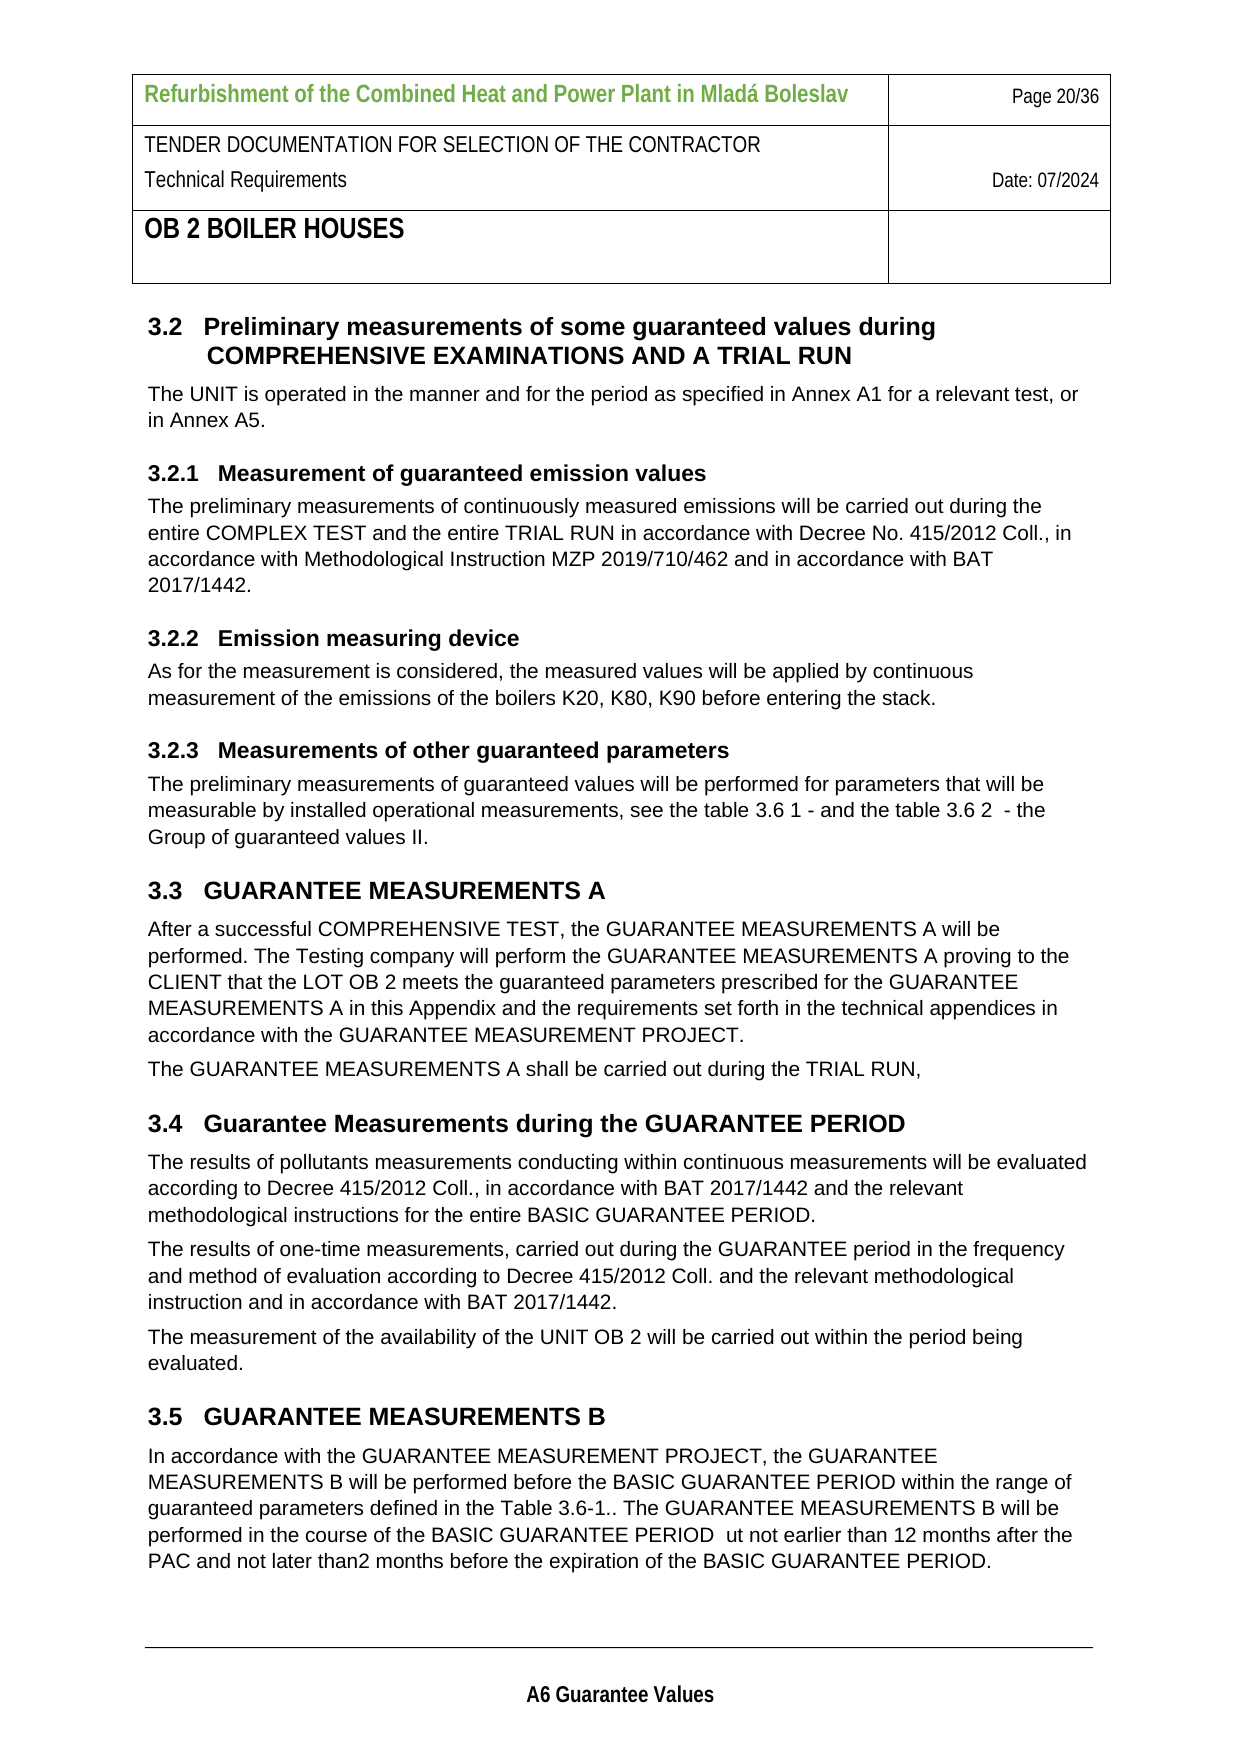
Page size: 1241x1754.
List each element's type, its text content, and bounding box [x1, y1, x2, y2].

text Emission measuring device [148, 625, 1093, 651]
text The results of one-time measurements, carried out during the GUARANTEE period in the frequency and method of evaluation according to Decree 415/2012 Coll. and the relevant methodological instruction and in accordance with BAT 2017/1442. [148, 1237, 1093, 1314]
text The preliminary measurements of guaranteed values will be performed for parameters that will be measurable by installed operational measurements, see the table ‎3.6 1 - and the table ‎3.6 2 - the Group of guaranteed values II. [148, 772, 1093, 848]
text After a successful COMPREHENSIVE TEST, the GUARANTEE MEASUREMENTS A will be performed. The Testing company will perform the GUARANTEE MEASUREMENTS A proving to the CLIENT that the LOT OB 2 meets the guaranteed parameters prescribed for the GUARANTEE MEASUREMENTS A in this Appendix and the requirements set forth in the technical appendices in accordance with the GUARANTEE MEASUREMENT PROJECT. [148, 917, 1093, 1046]
text The UNIT is operated in the manner and for the period as specified in Annex A1 for a relevant test, or in Annex A5. [148, 382, 1093, 432]
text Preliminary measurements of some guaranteed values during COMPREHENSIVE EXAMINATIONS AND A TRIAL RUN [148, 312, 1093, 369]
text GUARANTEE MEASUREMENTS B [148, 1402, 1093, 1431]
text The GUARANTEE MEASUREMENTS A shall be carried out during the TRIAL RUN, [148, 1057, 1093, 1081]
text The preliminary measurements of continuously measured emissions will be carried out during the entire COMPLEX TEST and the entire TRIAL RUN in accordance with Decree No. 415/2012 Coll., in accordance with Methodological Instruction MZP 2019/710/462 and in accordance with BAT 2017/1442. [148, 494, 1093, 597]
text Guarantee Measurements during the GUARANTEE PERIOD [148, 1108, 1093, 1137]
text The measurement of the availability of the UNIT OB 2 will be carried out within the period being evaluated. [148, 1324, 1093, 1375]
text The results of pollutants measurements conducting within continuous measurements will be evaluated according to Decree 415/2012 Coll., in accordance with BAT 2017/1442 and the relevant methodological instructions for the entire BASIC GUARANTEE PERIOD. [148, 1150, 1093, 1226]
text Measurement of guaranteed emission values [148, 459, 1093, 486]
text Measurements of other guaranteed parameters [148, 737, 1093, 763]
text GUARANTEE MEASUREMENTS A [148, 876, 1093, 904]
text As for the measurement is considered, the measured values will be applied by continuous measurement of the emissions of the boilers K20, K80, K90 before entering the stack. [148, 659, 1093, 710]
text In accordance with the GUARANTEE MEASUREMENT PROJECT, the GUARANTEE MEASUREMENTS B will be performed before the BASIC GUARANTEE PERIOD within the range of guaranteed parameters defined in the Table 3.6-1.. The GUARANTEE MEASUREMENTS B will be performed in the course of the BASIC GUARANTEE PERIOD ut not earlier than 12 months after the PAC and not later than2 months before the expiration of the BASIC GUARANTEE PERIOD. [148, 1443, 1093, 1573]
